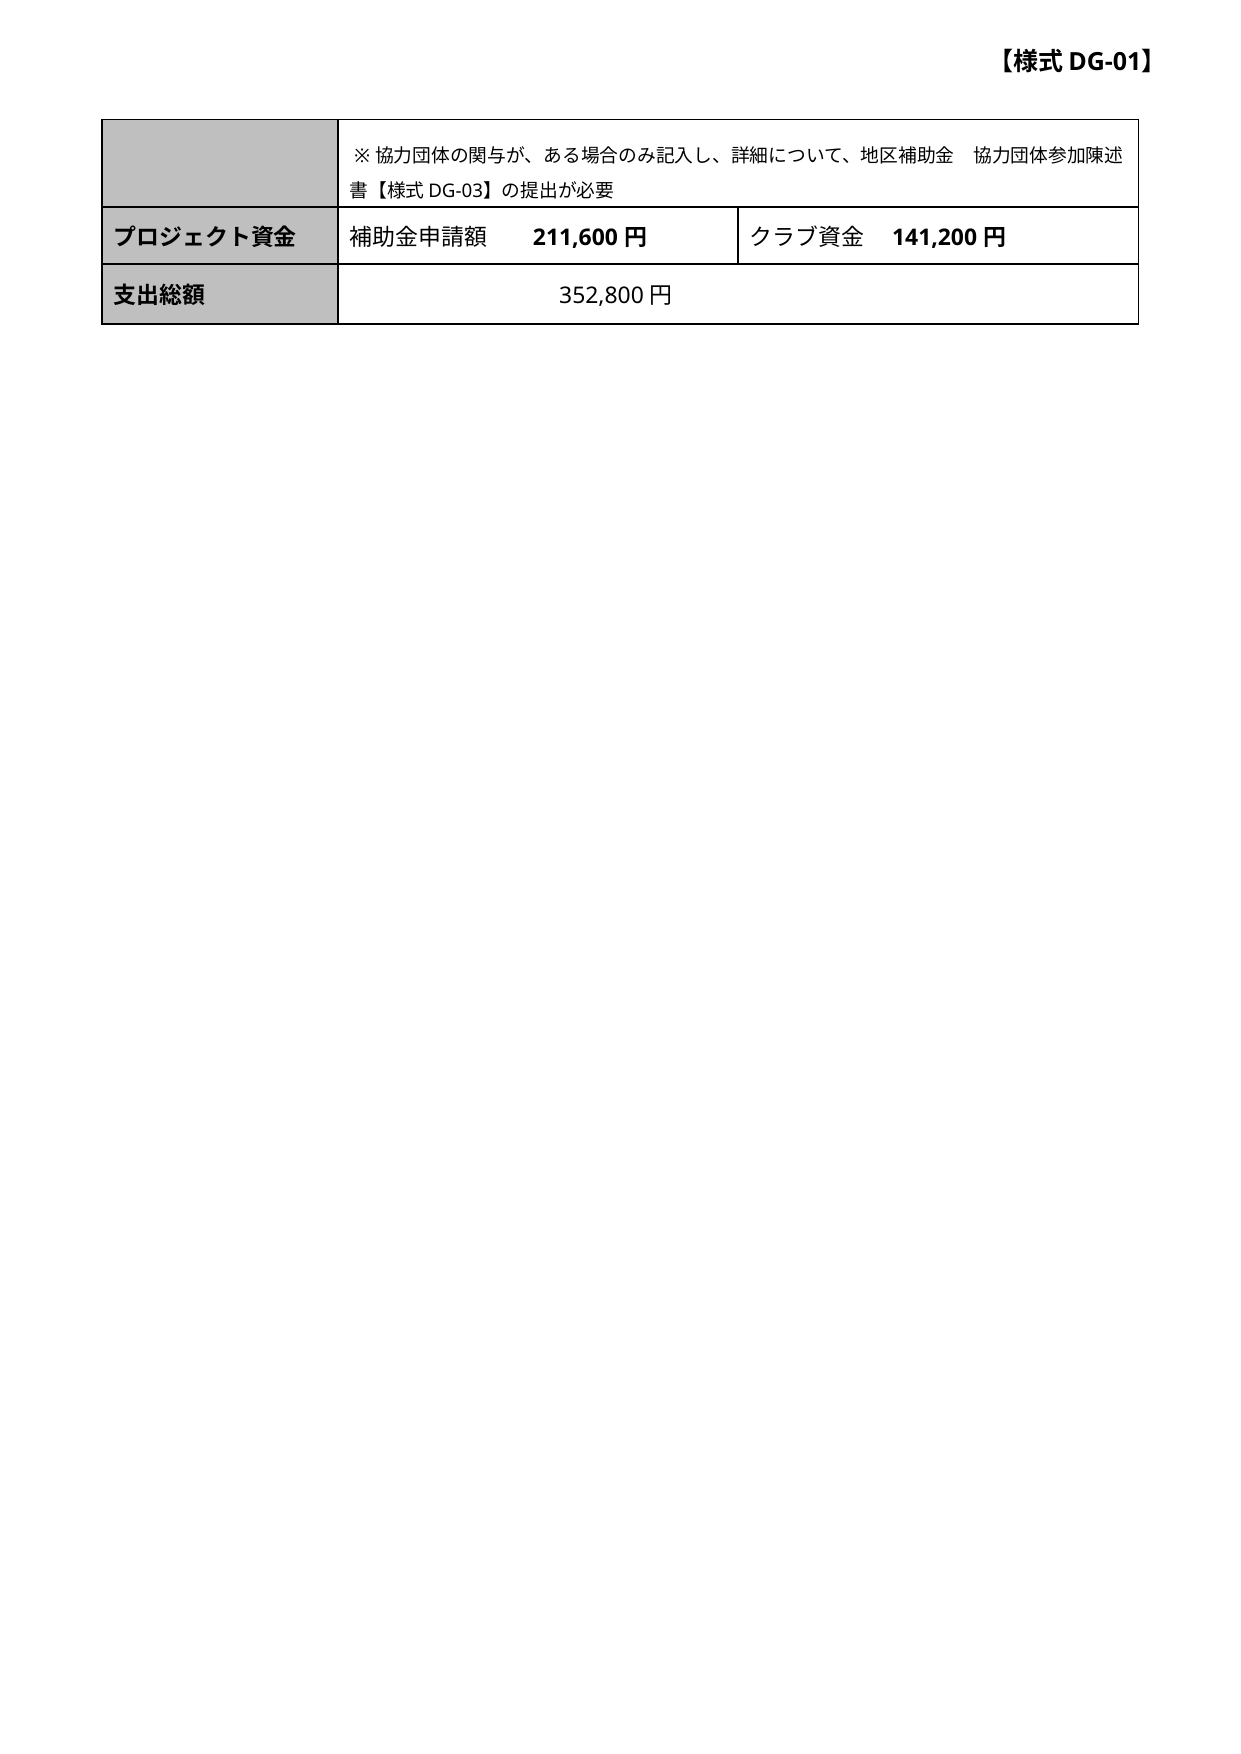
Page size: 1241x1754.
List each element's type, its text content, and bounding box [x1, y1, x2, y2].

table_cell 352,800 円 [339, 265, 1138, 323]
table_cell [339, 120, 1138, 206]
table_cell クラブ資金 141,200 円 [739, 208, 1138, 263]
table_cell プロジェクト資金 [103, 208, 337, 263]
table_cell 支出総額 [103, 265, 337, 323]
table_cell 協力団体の名称 [103, 120, 337, 206]
table_cell 補助金申請額 211,600 円 [339, 208, 737, 263]
